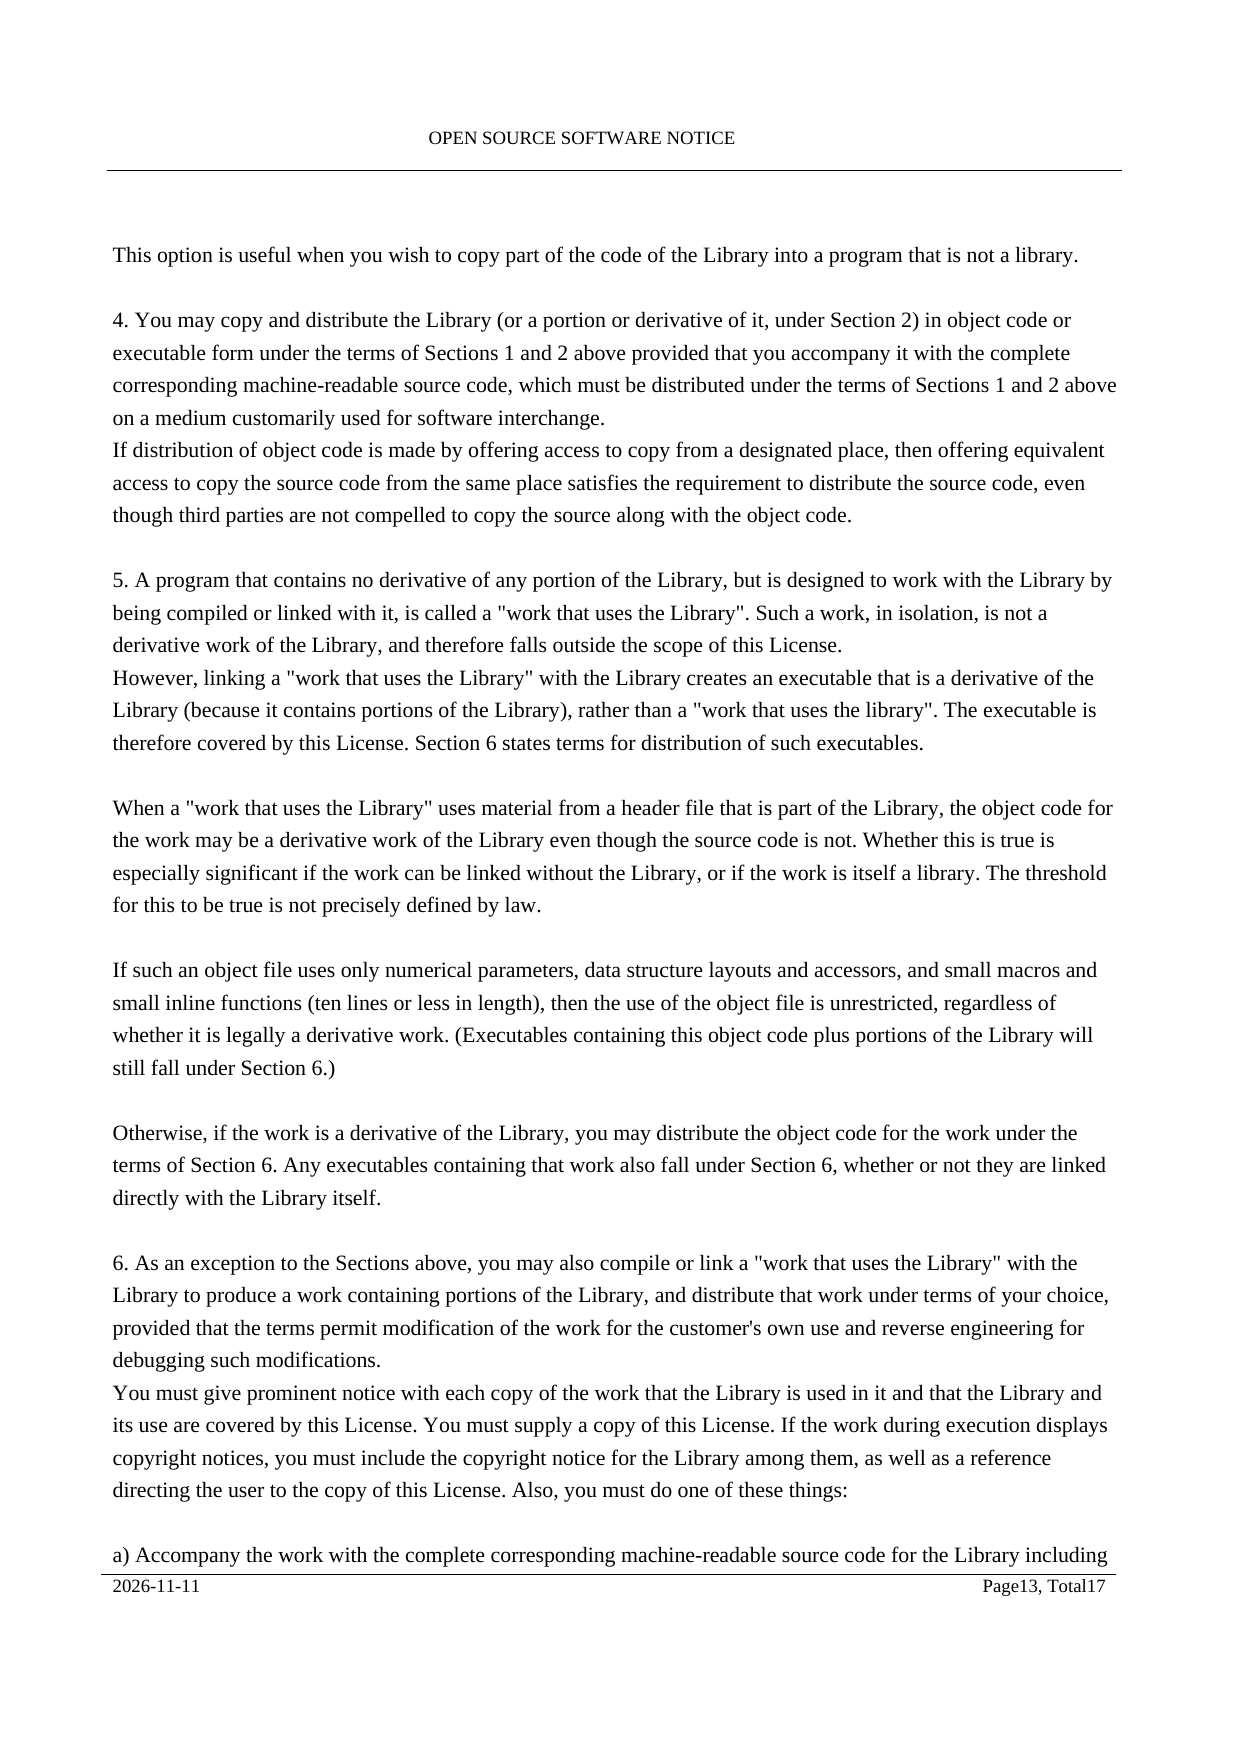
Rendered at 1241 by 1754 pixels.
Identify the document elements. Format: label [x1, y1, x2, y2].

text [112, 206, 1128, 1571]
